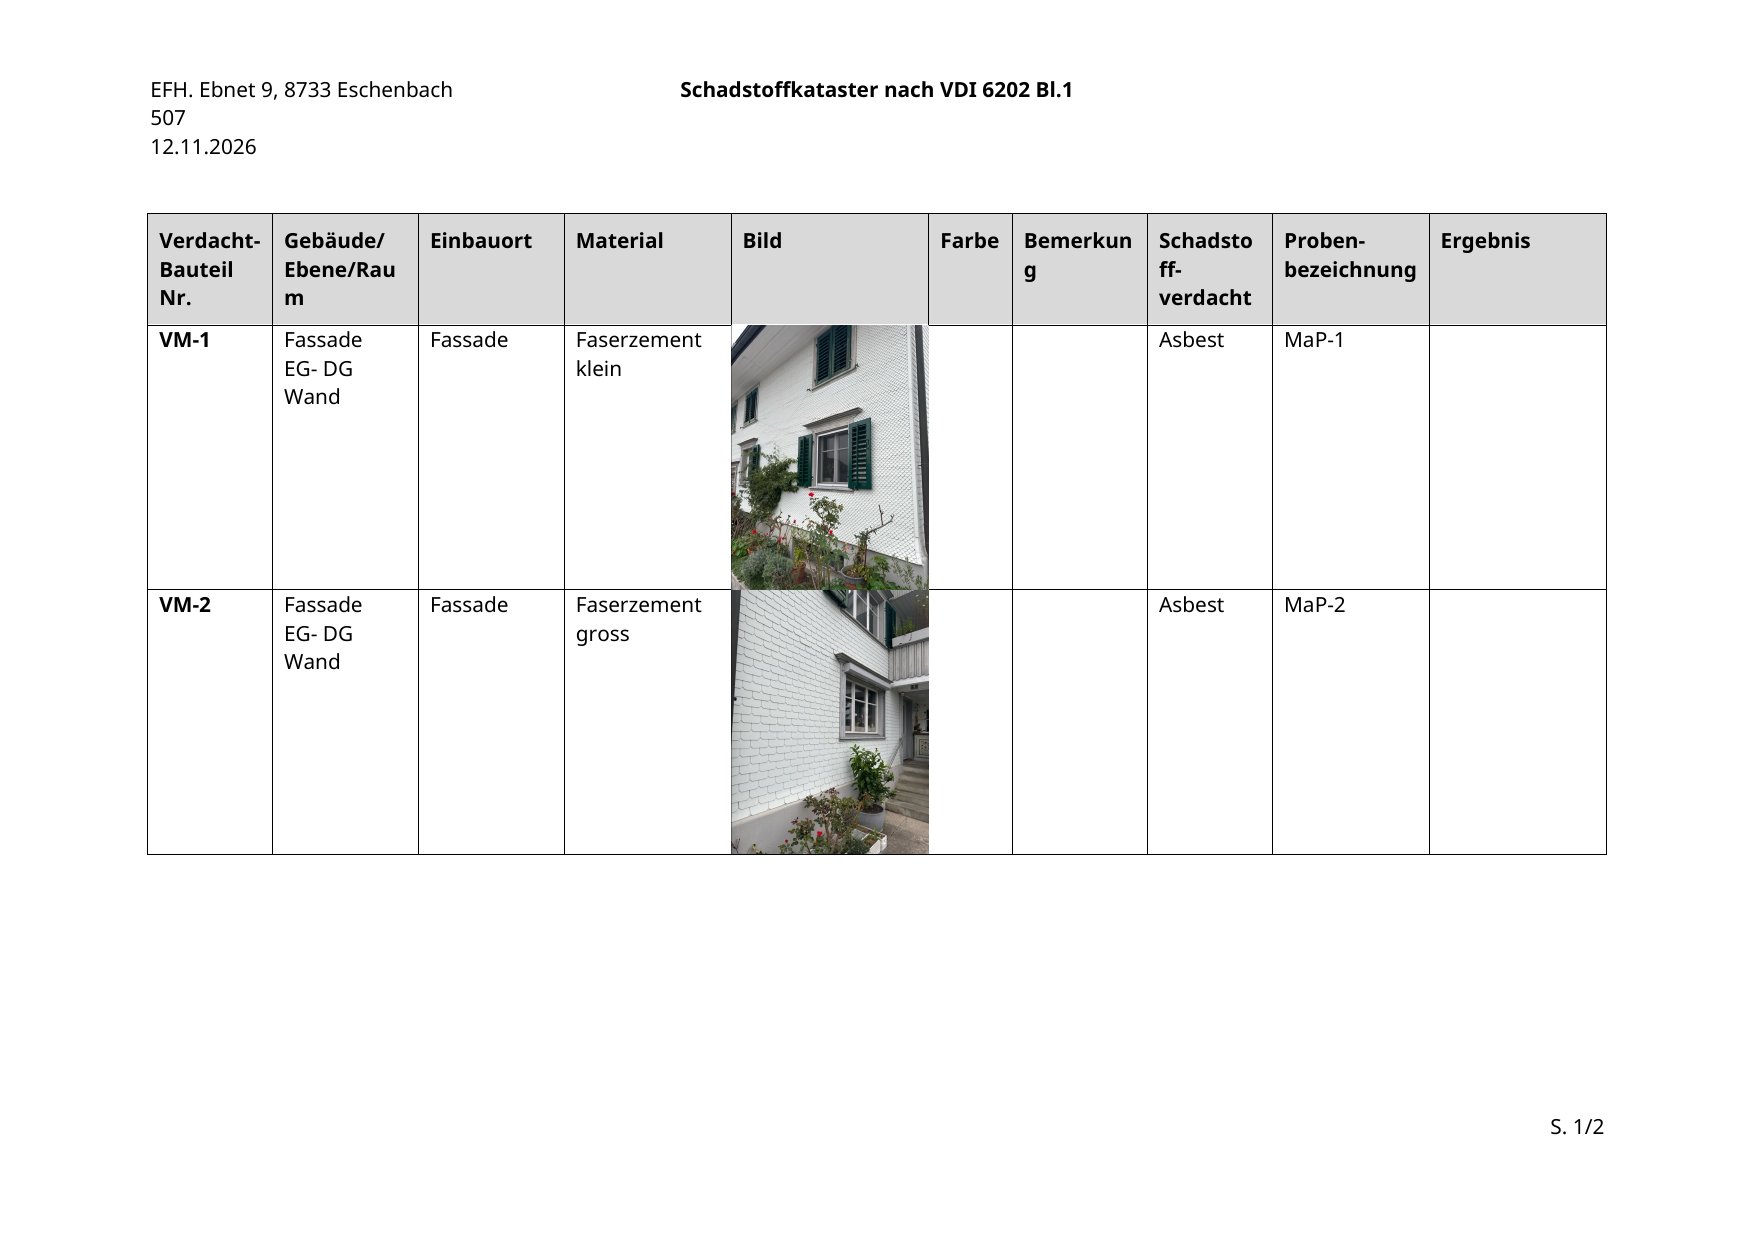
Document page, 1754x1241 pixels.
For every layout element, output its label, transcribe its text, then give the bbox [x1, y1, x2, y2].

table_header Einbauort [419, 214, 564, 324]
table_cell Fassade EG- DG Wand [273, 326, 418, 589]
table_cell Fassade EG- DG Wand [273, 590, 418, 854]
table_cell [929, 590, 1012, 854]
table_cell Faserzement gross [565, 590, 731, 854]
table_cell MaP-2 [1273, 590, 1429, 854]
table_header Proben-bezeichnung [1273, 214, 1429, 324]
table_header Farbe [929, 214, 1012, 324]
table_header Bild [732, 214, 928, 324]
picture [731, 325, 929, 854]
table_header Bemerkung [1013, 214, 1147, 324]
table_cell Fassade [419, 590, 564, 854]
table_cell VM-2 [148, 590, 272, 854]
table_header Material [565, 214, 731, 324]
table_cell [1013, 590, 1147, 854]
table_cell [1013, 326, 1147, 589]
table_cell Asbest [1148, 326, 1272, 589]
table_cell VM-1 [148, 326, 272, 589]
table_cell [1430, 590, 1606, 854]
table_header Ergebnis [1430, 214, 1606, 324]
table_header Gebäude/ Ebene/Raum [273, 214, 418, 324]
table_header Schadstoff-verdacht [1148, 214, 1272, 324]
table_cell Fassade [419, 326, 564, 589]
table_cell [929, 326, 1012, 589]
table_cell Asbest [1148, 590, 1272, 854]
table_header Verdacht-Bauteil Nr. [148, 214, 272, 324]
table_cell MaP-1 [1273, 326, 1429, 589]
table_cell Faserzement klein [565, 326, 731, 589]
table_cell [1430, 326, 1606, 589]
